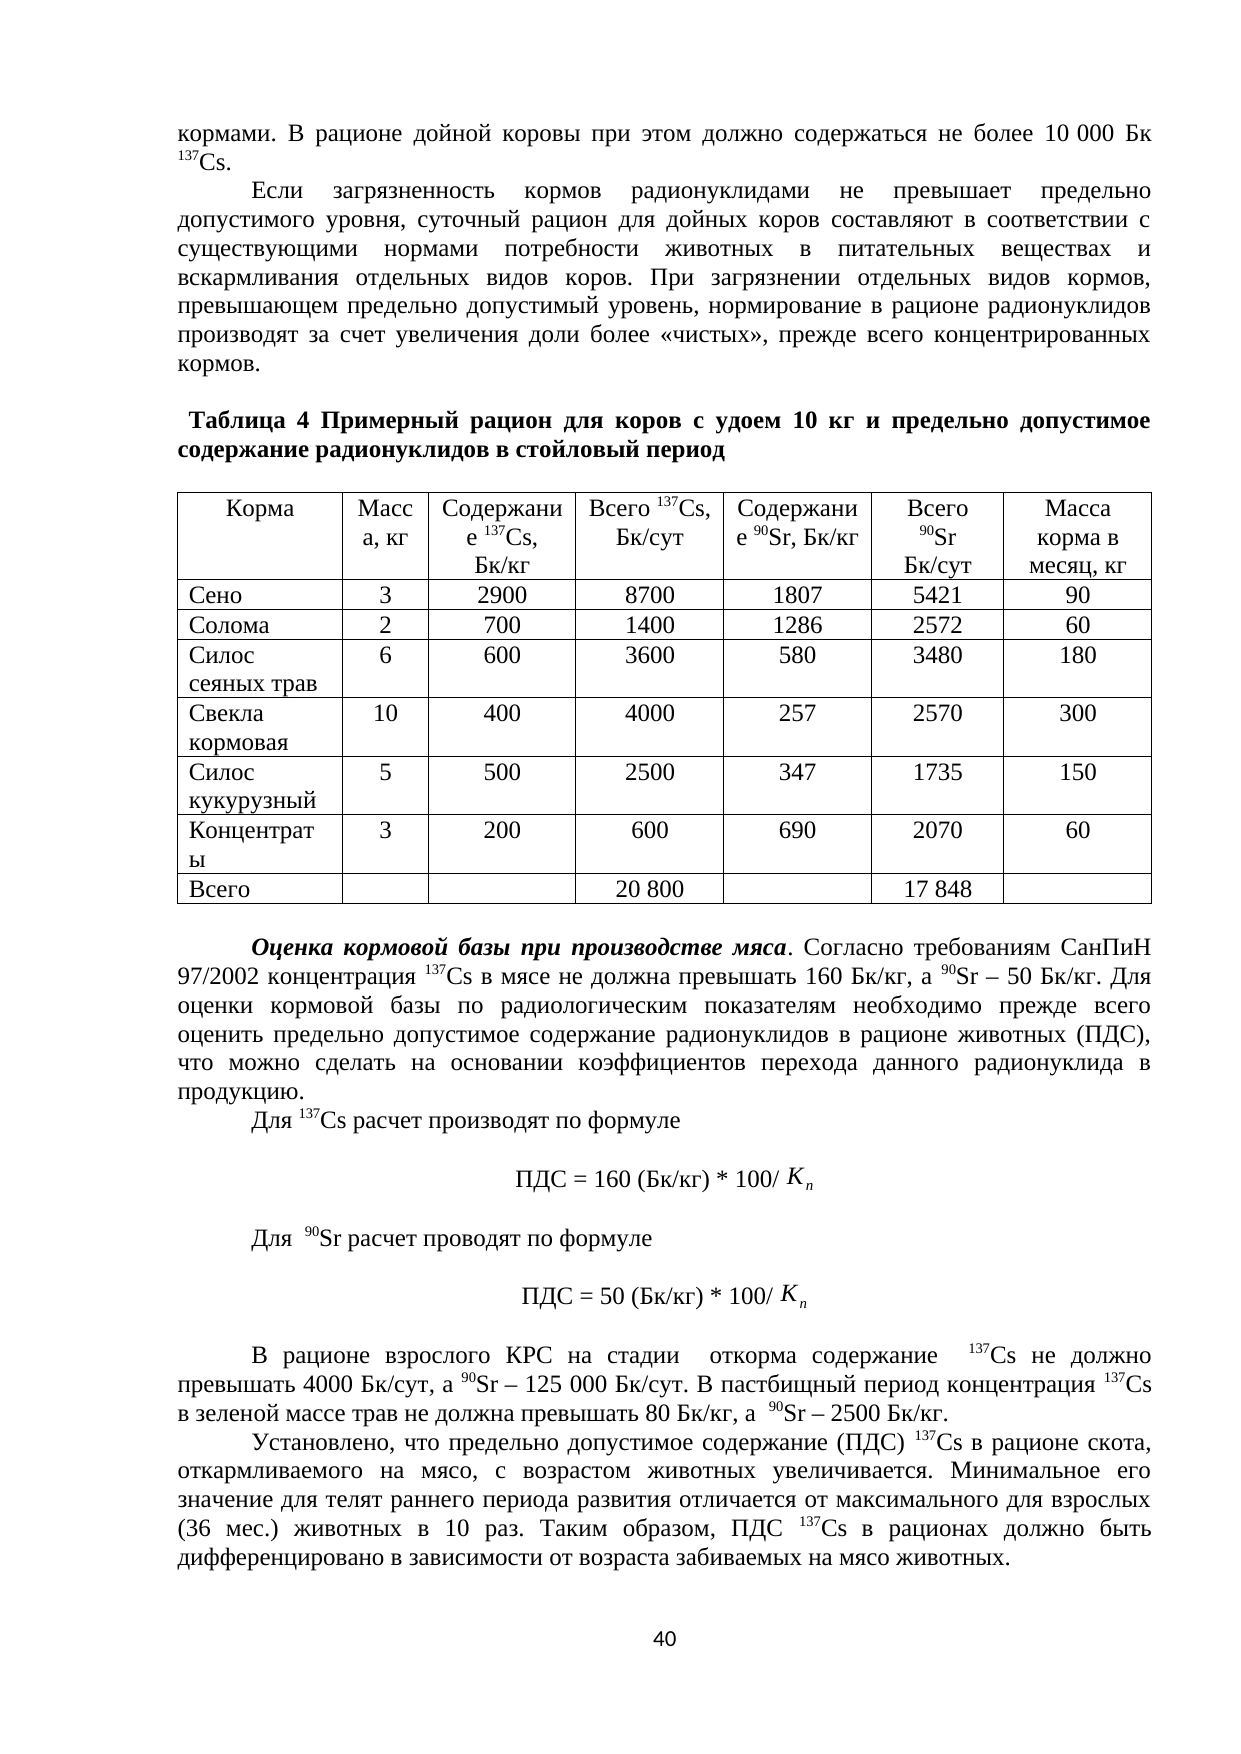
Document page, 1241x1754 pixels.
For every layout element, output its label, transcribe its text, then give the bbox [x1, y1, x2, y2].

table_cell 60 [1004, 610, 1151, 639]
table_cell [1004, 874, 1151, 903]
table_cell 180 [1004, 640, 1151, 697]
table_cell 500 [429, 757, 575, 814]
table_cell [343, 874, 428, 903]
table_cell Сено [178, 580, 342, 609]
table_cell 600 [576, 815, 723, 873]
table_cell 10 [343, 698, 428, 756]
table_cell 4000 [576, 698, 723, 756]
table_cell Силос кукурузный [178, 757, 342, 814]
table_cell Свекла кормовая [178, 698, 342, 756]
table_cell 5 [343, 757, 428, 814]
table_cell 1400 [576, 610, 723, 639]
table_cell 17 848 [872, 874, 1003, 903]
table_cell 3480 [872, 640, 1003, 697]
table_cell 20 800 [576, 874, 723, 903]
table_header Всего 90Sr Бк/сут [872, 493, 1003, 579]
table_cell 1735 [872, 757, 1003, 814]
table_header Масса корма в месяц, кг [1004, 493, 1151, 579]
table_cell 3600 [576, 640, 723, 697]
text Для 137Cs расчет производят по формуле [177, 1105, 1152, 1134]
table_cell 2500 [576, 757, 723, 814]
table_cell 1807 [724, 580, 871, 609]
table_cell 580 [724, 640, 871, 697]
text Если загрязненность кормов радионуклидами не превышает предельно допустимого уровня, суточный рацион для дойных коров составляют в соответствии с существующими нормами потребности животных в питательных веществах и вскармливания отдельных видов коров. При загрязнении отдельных видов кормов, превышающем предельно допустимый уровень, нормирование в рационе радионуклидов производят за счет увеличения доли более «чистых», прежде всего концентрированных кормов. [177, 176, 1152, 377]
text В рационе взрослого КРС на стадии откорма содержание 137Cs не должно превышать 4000 Бк/сут, а 90Sr – 125 000 Бк/сут. В пастбищный период концентрация 137Cs в зеленой массе трав не должна превышать 80 Бк/кг, а 90Sr – 2500 Бк/кг. [177, 1340, 1152, 1427]
table_cell 257 [724, 698, 871, 756]
table_cell 300 [1004, 698, 1151, 756]
text Таблица 4 Примерный рацион для коров с удоем 10 кг и предельно допустимое содержание радионуклидов в стойловый период [177, 406, 1152, 463]
table_cell 2070 [872, 815, 1003, 873]
table_header Всего 137Cs, Бк/сут [576, 493, 723, 579]
text ПДС = 160 (Бк/кг) * 100/ [177, 1162, 1152, 1194]
text Установлено, что предельно допустимое содержание (ПДС) 137Cs в рационе скота, откармливаемого на мясо, с возрастом животных увеличивается. Минимальное его значение для телят раннего периода развития отличается от максимального для взрослых (36 мес.) животных в 10 раз. Таким образом, ПДС 137Cs в рационах должно быть дифференцировано в зависимости от возраста забиваемых на мясо животных. [177, 1427, 1152, 1571]
table_cell 600 [429, 640, 575, 697]
text Оценка кормовой базы при производстве мяса. Согласно требованиям СанПиН 97/2002 концентрация 137Cs в мясе не должна превышать 160 Бк/кг, а 90Sr – 50 Бк/кг. Для оценки кормовой базы по радиологическим показателям необходимо прежде всего оценить предельно допустимое содержание радионуклидов в рационе животных (ПДС), что можно сделать на основании коэффициентов перехода данного радионуклида в продукцию. [177, 932, 1152, 1105]
text Для 90Sr расчет проводят по формуле [177, 1223, 1152, 1251]
table_cell 6 [343, 640, 428, 697]
table_cell 200 [429, 815, 575, 873]
table_cell 5421 [872, 580, 1003, 609]
table_cell 8700 [576, 580, 723, 609]
table_cell Солома [178, 610, 342, 639]
table_header Содержание 90Sr, Бк/кг [724, 493, 871, 579]
table_cell 90 [1004, 580, 1151, 609]
table_header Содержание 137Cs, Бк/кг [429, 493, 575, 579]
table_cell [724, 874, 871, 903]
table_cell 1286 [724, 610, 871, 639]
table_cell 690 [724, 815, 871, 873]
text ПДС = 50 (Бк/кг) * 100/ [177, 1280, 1152, 1311]
table_cell 400 [429, 698, 575, 756]
table_header Масса, кг [343, 493, 428, 579]
table_cell 3 [343, 580, 428, 609]
table_cell 2572 [872, 610, 1003, 639]
table_cell 2570 [872, 698, 1003, 756]
table_cell Всего [178, 874, 342, 903]
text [177, 118, 1152, 176]
table_cell 2900 [429, 580, 575, 609]
table_cell 60 [1004, 815, 1151, 873]
table_cell 700 [429, 610, 575, 639]
table_header Корма [178, 493, 342, 579]
table_cell 3 [343, 815, 428, 873]
table_cell [429, 874, 575, 903]
table_cell Концентраты [178, 815, 342, 873]
table_cell 150 [1004, 757, 1151, 814]
table_cell 347 [724, 757, 871, 814]
table_cell Силос сеяных трав [178, 640, 342, 697]
table_cell 2 [343, 610, 428, 639]
